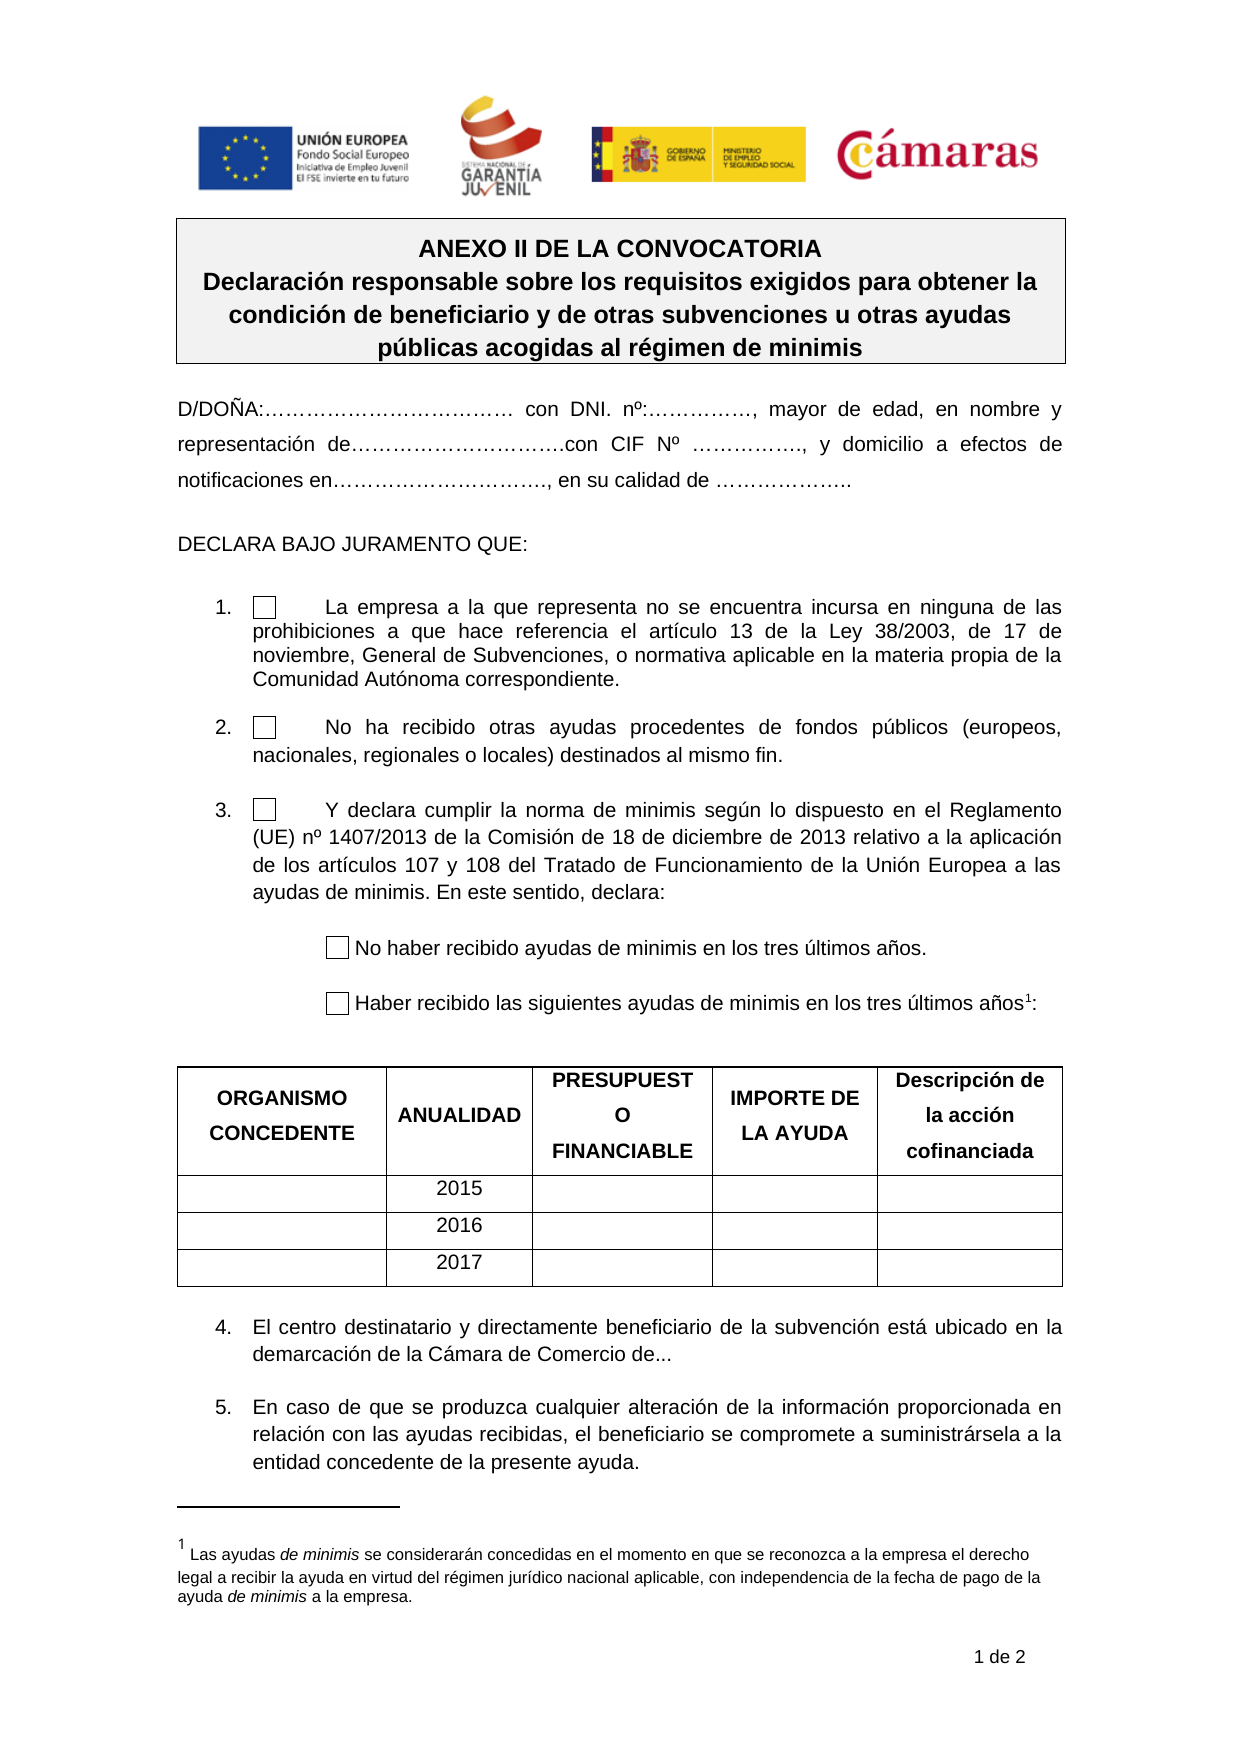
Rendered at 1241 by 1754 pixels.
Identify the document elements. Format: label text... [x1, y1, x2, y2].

table_cell [878, 1176, 1062, 1212]
table_cell [878, 1213, 1062, 1249]
table_cell [533, 1250, 712, 1286]
table_cell [878, 1250, 1062, 1286]
table_cell [713, 1213, 877, 1249]
list Y declara cumplir la norma de minimis según lo dispuesto en el Reglamento (UE) nº 1407/2013 de la Comisión de 18 de diciembre de 2013 relativo a la aplicación de los artículos 107 y 108 del Tratado de Funcionamiento de la Unión Europea a las ayudas de minimis. En este sentido, declara: [215, 797, 1063, 904]
table_cell [178, 1176, 386, 1212]
text Declaración responsable sobre los requisitos exigidos para obtener la condición de beneficiario y de otras subvenciones u otras ayudas públicas acogidas al régimen de minimis [177, 251, 1065, 363]
table_cell [713, 1250, 877, 1286]
table_cell [713, 1176, 877, 1212]
table_header ORGANISMO CONCEDENTE [178, 1068, 386, 1175]
picture [177, 73, 1063, 218]
list En caso de que se produzca cualquier alteración de la información proporcionada en relación con las ayudas recibidas, el beneficiario se compromete a suministrársela a la entidad concedente de la presente ayuda. [215, 1395, 1063, 1474]
list No ha recibido otras ayudas procedentes de fondos públicos (europeos, nacionales, regionales o locales) destinados al mismo fin. [215, 715, 1063, 766]
text ANEXO II DE LA CONVOCATORIA [177, 219, 1065, 251]
table_cell 2015 [387, 1176, 532, 1212]
text Haber recibido las siguientes ayudas de minimis en los tres últimos años: [251, 991, 1063, 1015]
table_cell [533, 1213, 712, 1249]
table_cell [178, 1213, 386, 1249]
text No haber recibido ayudas de minimis en los tres últimos años. [251, 935, 1063, 959]
text D/DOÑA:……………………………… con DNI. nº:……………, mayor de edad, en nombre y representación de………………………….con CIF Nº ……………., y domicilio a efectos de notificaciones en…………………………., en su calidad de ……………….. [177, 396, 1063, 492]
text DECLARA BAJO JURAMENTO QUE: [177, 532, 1063, 556]
table_cell [533, 1176, 712, 1212]
table_cell 2016 [387, 1213, 532, 1249]
table_header IMPORTE DE LA AYUDA [713, 1068, 877, 1175]
table_cell 2017 [387, 1250, 532, 1286]
list La empresa a la que representa no se encuentra incursa en ninguna de las prohibiciones a que hace referencia el artículo 13 de la Ley 38/2003, de 17 de noviembre, General de Subvenciones, o normativa aplicable en la materia propia de la Comunidad Autónoma correspondiente. [215, 595, 1063, 691]
table_cell [178, 1250, 386, 1286]
table_header PRESUPUESTO FINANCIABLE [533, 1068, 712, 1175]
table_header ANUALIDAD [387, 1068, 532, 1175]
table_header Descripción de la acción cofinanciada [878, 1068, 1062, 1175]
list El centro destinatario y directamente beneficiario de la subvención está ubicado en la demarcación de la Cámara de Comercio de... [215, 1315, 1063, 1366]
